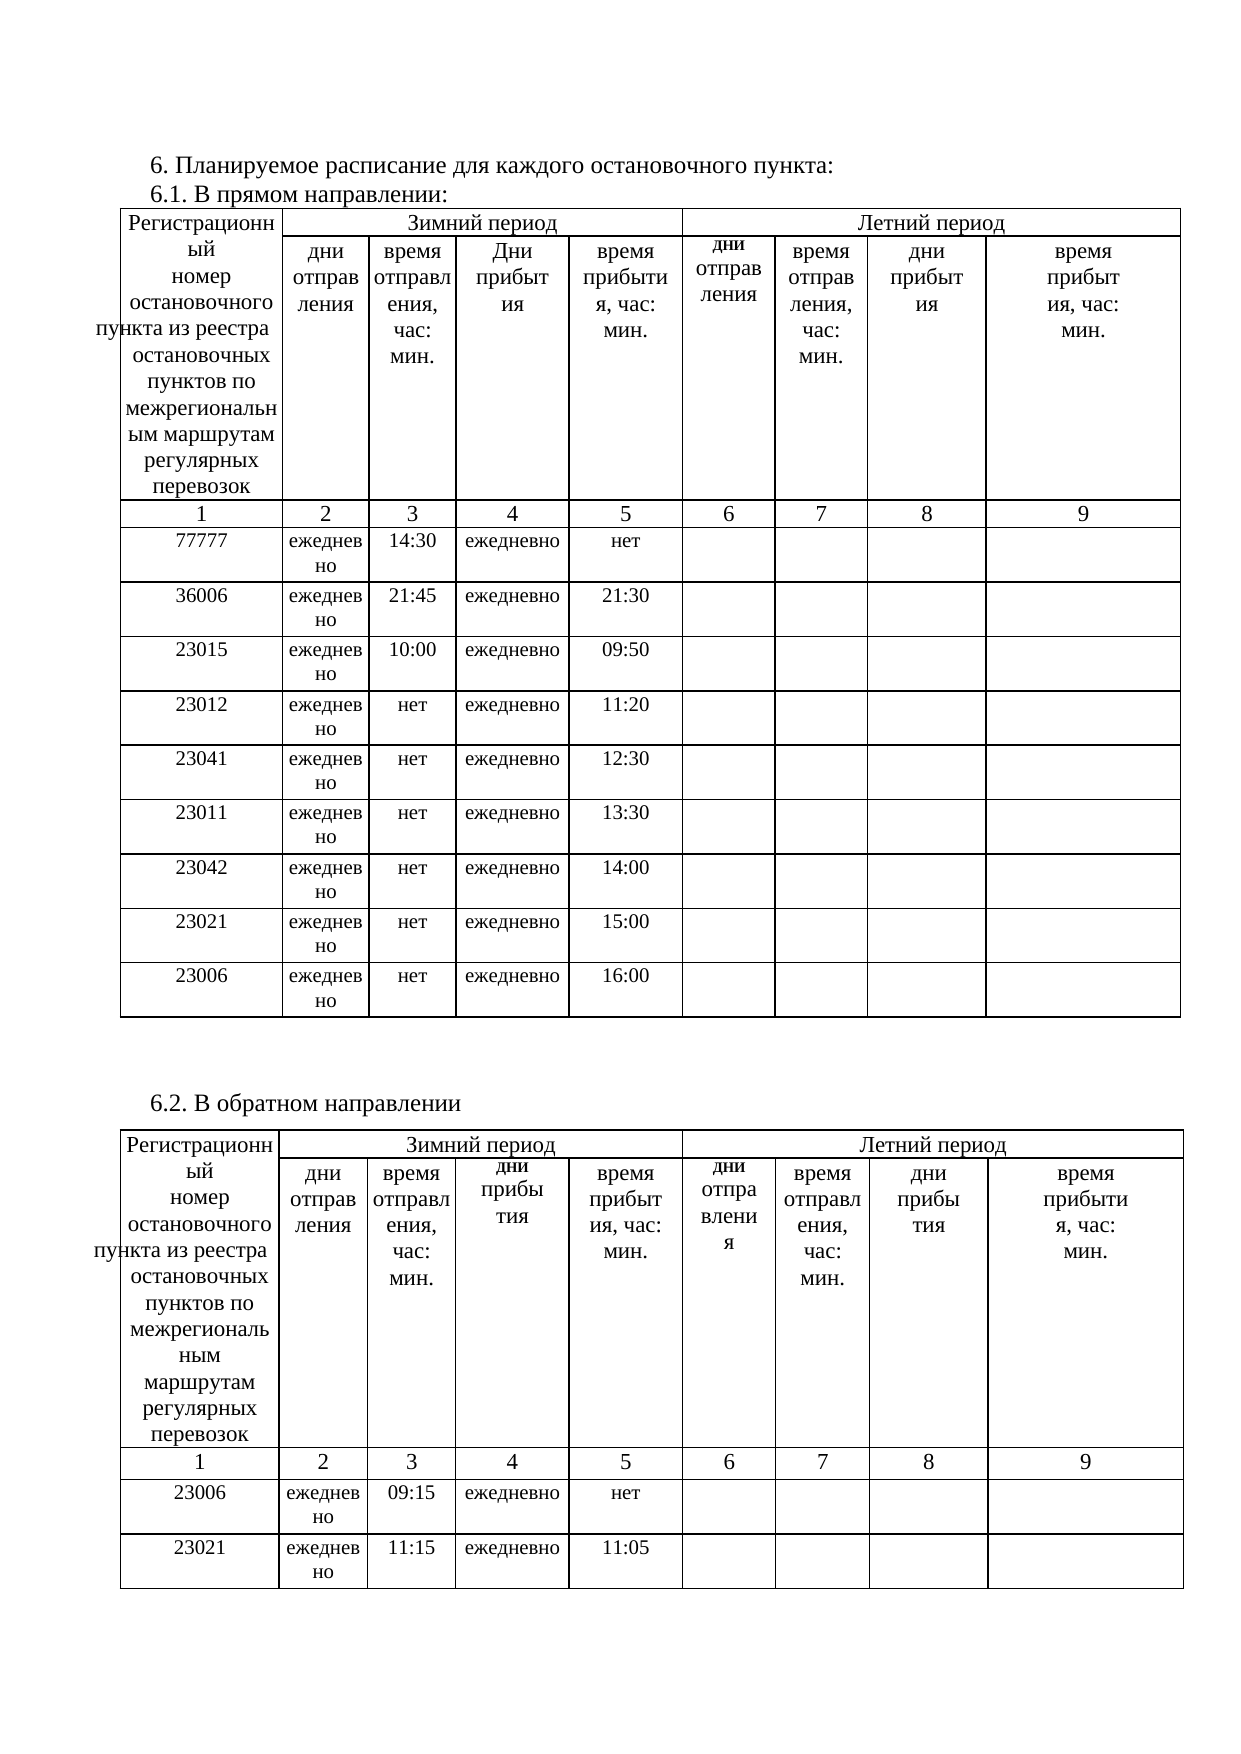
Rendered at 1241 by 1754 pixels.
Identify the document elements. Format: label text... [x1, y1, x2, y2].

table_cell [987, 746, 1180, 799]
table_cell [868, 637, 985, 690]
table_cell [683, 746, 774, 799]
table_cell 23021 [121, 909, 282, 962]
table_cell время отправл ения, час: мин. [776, 1159, 869, 1447]
table_cell 15:00 [570, 909, 682, 962]
table_cell [776, 909, 867, 962]
table_cell 3 [368, 1448, 455, 1479]
table_cell 1 [121, 501, 282, 527]
table_cell [987, 963, 1180, 1016]
table_cell [870, 1480, 987, 1533]
table_cell нет [570, 1480, 682, 1533]
table_cell ДНИ прибы тия [456, 1159, 568, 1447]
table_cell [868, 746, 985, 799]
table_cell [683, 528, 774, 581]
table_cell ежедневно [283, 528, 368, 581]
table_cell нет [370, 800, 455, 853]
table_cell время отправл ения, час: мин. [368, 1159, 455, 1447]
table_cell [870, 1535, 987, 1587]
table_cell дни отправ ления [283, 237, 368, 499]
table_cell 2 [283, 501, 368, 527]
table_cell 23041 [121, 746, 282, 799]
table_cell 9 [987, 501, 1180, 527]
table_cell 10:00 [370, 637, 455, 690]
table_cell 11:15 [368, 1535, 455, 1587]
table_cell ДНИ отправ ления [683, 237, 774, 499]
table_cell время прибыти я, час: мин. [989, 1159, 1183, 1447]
table_cell время прибыти я, час: мин. [570, 237, 682, 499]
table_cell ежедневно [280, 1535, 367, 1587]
table_cell [987, 583, 1180, 636]
table_cell 11:05 [570, 1535, 682, 1587]
table_cell [987, 800, 1180, 853]
table_cell [868, 800, 985, 853]
table_cell 23006 [121, 1480, 278, 1533]
text 6.2. В обратном направлении [150, 1088, 1090, 1117]
table_cell [683, 800, 774, 853]
table_cell [776, 963, 867, 1016]
table_header Регистрационный номер остановочного пункта из реестра остановочных пунктов по межрегиональным маршрутам регулярных перевозок [121, 209, 282, 499]
table_cell ежедневно [283, 855, 368, 907]
text 6. Планируемое расписание для каждого остановочного пункта: [150, 150, 1090, 179]
table_cell [776, 637, 867, 690]
table_cell дни прибы тия [870, 1159, 987, 1447]
table_cell ежедневно [457, 909, 568, 962]
table_cell 5 [570, 1448, 682, 1479]
table_cell [868, 963, 985, 1016]
table_cell 11:20 [570, 692, 682, 744]
table_cell 16:00 [570, 963, 682, 1016]
table_cell ежедневно [457, 800, 568, 853]
table_cell 7 [776, 1448, 869, 1479]
table_cell [776, 1535, 869, 1587]
table_cell [987, 692, 1180, 744]
table_cell ежедневно [457, 637, 568, 690]
table_cell 23042 [121, 855, 282, 907]
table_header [121, 1131, 278, 1447]
table_cell дни отправ ления [280, 1159, 367, 1447]
table_cell ежедневно [283, 692, 368, 744]
table_cell нет [370, 746, 455, 799]
table_cell 21:45 [370, 583, 455, 636]
table_cell 5 [570, 501, 682, 527]
table_cell ежедневно [283, 637, 368, 690]
table_cell [868, 855, 985, 907]
table_cell 8 [870, 1448, 987, 1479]
table_cell [987, 855, 1180, 907]
table_cell 6 [683, 1448, 775, 1479]
table_cell 4 [456, 1448, 568, 1479]
table_cell 3 [370, 501, 455, 527]
text 6.1. В прямом направлении: [150, 179, 1090, 207]
table_cell [868, 583, 985, 636]
table_cell время прибыт ия, час: мин. [987, 237, 1180, 499]
table_cell ежедневно [457, 528, 568, 581]
table_cell ежедневно [457, 963, 568, 1016]
table_cell [683, 909, 774, 962]
table_cell [868, 692, 985, 744]
table_cell 12:30 [570, 746, 682, 799]
table_cell 8 [868, 501, 985, 527]
table_header Зимний период [280, 1131, 682, 1157]
table_cell [683, 583, 774, 636]
table_cell ежедневно [457, 583, 568, 636]
table_cell ежедневно [283, 800, 368, 853]
table_cell 77777 [121, 528, 282, 581]
table_cell 14:30 [370, 528, 455, 581]
table_cell 6 [683, 501, 774, 527]
table_header Летний период [683, 209, 1180, 235]
table_cell нет [370, 855, 455, 907]
table_cell 1 [121, 1448, 278, 1479]
table_cell [776, 800, 867, 853]
table_cell 09:50 [570, 637, 682, 690]
table_cell 23011 [121, 800, 282, 853]
table_cell [868, 528, 985, 581]
table_cell 23021 [121, 1535, 278, 1587]
table_cell 36006 [121, 583, 282, 636]
table_cell 4 [457, 501, 568, 527]
table_cell ежедневно [283, 963, 368, 1016]
table_cell нет [570, 528, 682, 581]
table_header Летний период [683, 1131, 1183, 1157]
table_cell [683, 1480, 775, 1533]
table_cell [683, 692, 774, 744]
table_cell [987, 909, 1180, 962]
table_cell ДНИ отпра влени я [683, 1159, 775, 1447]
table_cell [683, 855, 774, 907]
table_cell дни прибыт ия [868, 237, 985, 499]
table_cell [776, 528, 867, 581]
table_cell [776, 692, 867, 744]
table_cell время отправ ления, час: мин. [776, 237, 867, 499]
table_cell 23015 [121, 637, 282, 690]
table_cell 09:15 [368, 1480, 455, 1533]
table_cell 13:30 [570, 800, 682, 853]
table_cell [868, 909, 985, 962]
table_cell Дни прибыт ия [457, 237, 568, 499]
table_cell ежедневно [283, 746, 368, 799]
table_cell ежедневно [283, 583, 368, 636]
table_cell 9 [989, 1448, 1183, 1479]
table_cell [776, 1480, 869, 1533]
table_cell время прибыт ия, час: мин. [570, 1159, 682, 1447]
table_cell нет [370, 692, 455, 744]
table_cell нет [370, 963, 455, 1016]
table_cell ежедневно [457, 746, 568, 799]
table_cell [987, 528, 1180, 581]
table_cell 7 [776, 501, 867, 527]
table_cell [683, 637, 774, 690]
table_cell 2 [280, 1448, 367, 1479]
table_header Зимний период [283, 209, 682, 235]
table_cell [776, 583, 867, 636]
table_cell [776, 855, 867, 907]
table_cell [776, 746, 867, 799]
table_cell ежедневно [280, 1480, 367, 1533]
table_cell [683, 963, 774, 1016]
table_cell [989, 1480, 1183, 1533]
table_cell ежедневно [457, 692, 568, 744]
table_cell ежедневно [457, 855, 568, 907]
table_cell нет [370, 909, 455, 962]
table_cell время отправл ения, час: мин. [370, 237, 455, 499]
table_cell 14:00 [570, 855, 682, 907]
table_cell [989, 1535, 1183, 1587]
table_cell 23012 [121, 692, 282, 744]
table_cell ежедневно [456, 1535, 568, 1587]
table_cell [683, 1535, 775, 1587]
table_cell ежедневно [283, 909, 368, 962]
table_cell 23006 [121, 963, 282, 1016]
table_cell [987, 637, 1180, 690]
table_cell ежедневно [456, 1480, 568, 1533]
table_cell 21:30 [570, 583, 682, 636]
